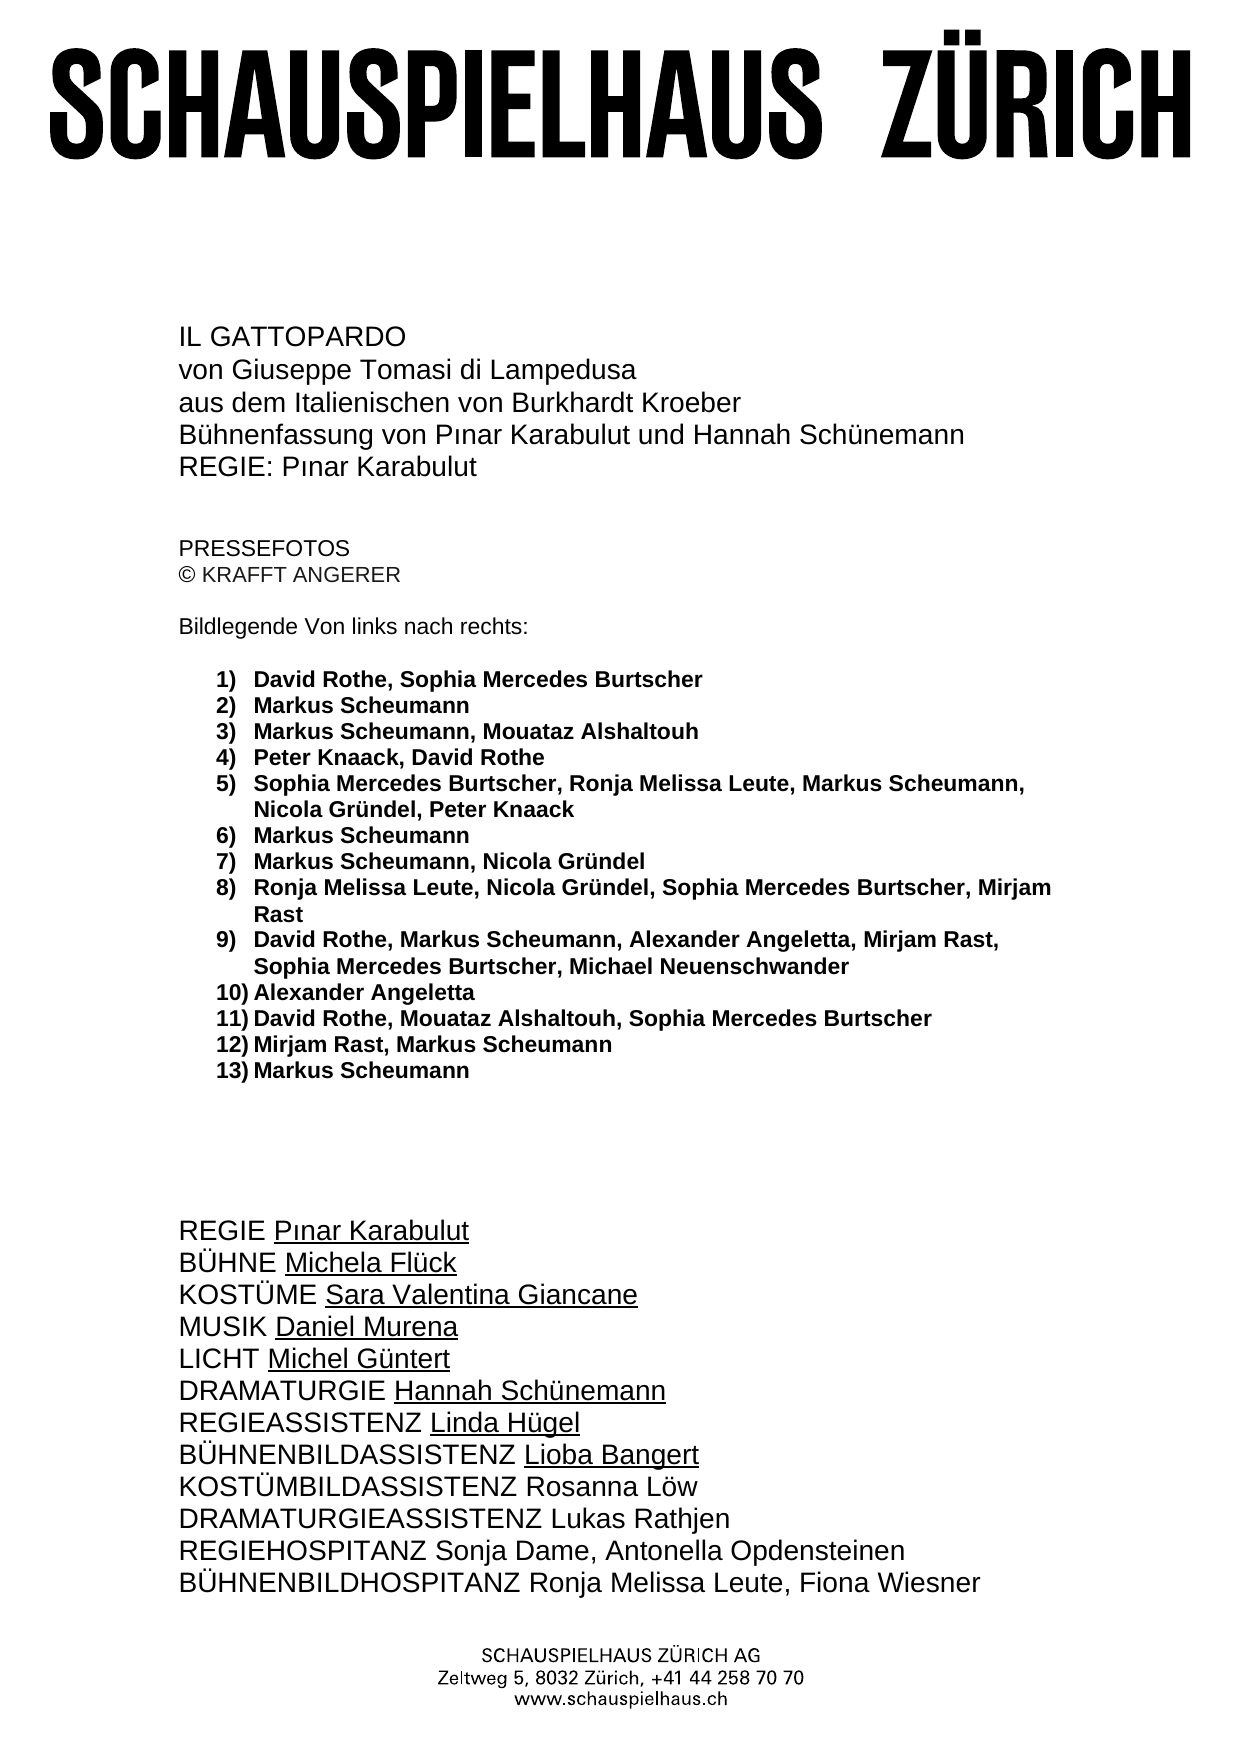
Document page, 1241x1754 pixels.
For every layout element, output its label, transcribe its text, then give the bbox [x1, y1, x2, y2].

list Markus Scheumann [216, 1057, 1062, 1083]
list Markus Scheumann, Mouataz Alshaltouh [216, 718, 1062, 744]
list Markus Scheumann [216, 692, 1062, 718]
list Mirjam Rast, Markus Scheumann [216, 1031, 1062, 1057]
list Alexander Angeletta [216, 979, 1062, 1005]
text Licht Michel Güntert [178, 1343, 1062, 1375]
text Dramaturgie Hannah Schünemann [178, 1375, 1062, 1407]
list David Rothe, Markus Scheumann, Alexander Angeletta, Mirjam Rast, Sophia Mercedes Burtscher, Michael Neuenschwander [216, 927, 1062, 979]
text Kostüme Sara Valentina Giancane [178, 1279, 1062, 1311]
text Regieassistenz Linda Hügel [178, 1407, 1062, 1439]
text Bühnenbildassistenz Lioba Bangert [178, 1439, 1062, 1471]
list David Rothe, Sophia Mercedes Burtscher [216, 666, 1062, 692]
list Ronja Melissa Leute, Nicola Gründel, Sophia Mercedes Burtscher, Mirjam Rast [216, 875, 1062, 927]
text PRESSEFOTOS [178, 535, 1062, 561]
text Kostümbildassistenz Rosanna Löw [178, 1471, 1062, 1503]
text DRAMATURGIEASSISTENZ Lukas Rathjen [178, 1503, 1062, 1535]
text Regie Pınar Karabulut [178, 1215, 1062, 1247]
text © KRAFFT ANGERER [178, 561, 1062, 587]
text von Giuseppe Tomasi di Lampedusa aus dem Italienischen von Burkhardt Kroeber Bühnenfassung von Pınar Karabulut und Hannah Schünemann REGIE: Pınar Karabulut [178, 353, 1062, 483]
list Peter Knaack, David Rothe [216, 744, 1062, 770]
text IL GATTOPARDO [178, 321, 1062, 353]
text Musik Daniel Murena [178, 1311, 1062, 1343]
list Markus Scheumann, Nicola Gründel [216, 849, 1062, 875]
text REGIEHOSPITANZ Sonja Dame, Antonella Opdensteinen [178, 1535, 1062, 1567]
text BÜHNENBILDHOSPITANZ Ronja Melissa Leute, Fiona Wiesner [178, 1567, 1062, 1599]
list David Rothe, Mouataz Alshaltouh, Sophia Mercedes Burtscher [216, 1005, 1062, 1031]
list Sophia Mercedes Burtscher, Ronja Melissa Leute, Markus Scheumann, Nicola Gründel, Peter Knaack [216, 770, 1062, 823]
list Markus Scheumann [216, 823, 1062, 849]
text Bildlegende Von links nach rechts: [178, 614, 1062, 640]
text Bühne Michela Flück [178, 1247, 1062, 1279]
